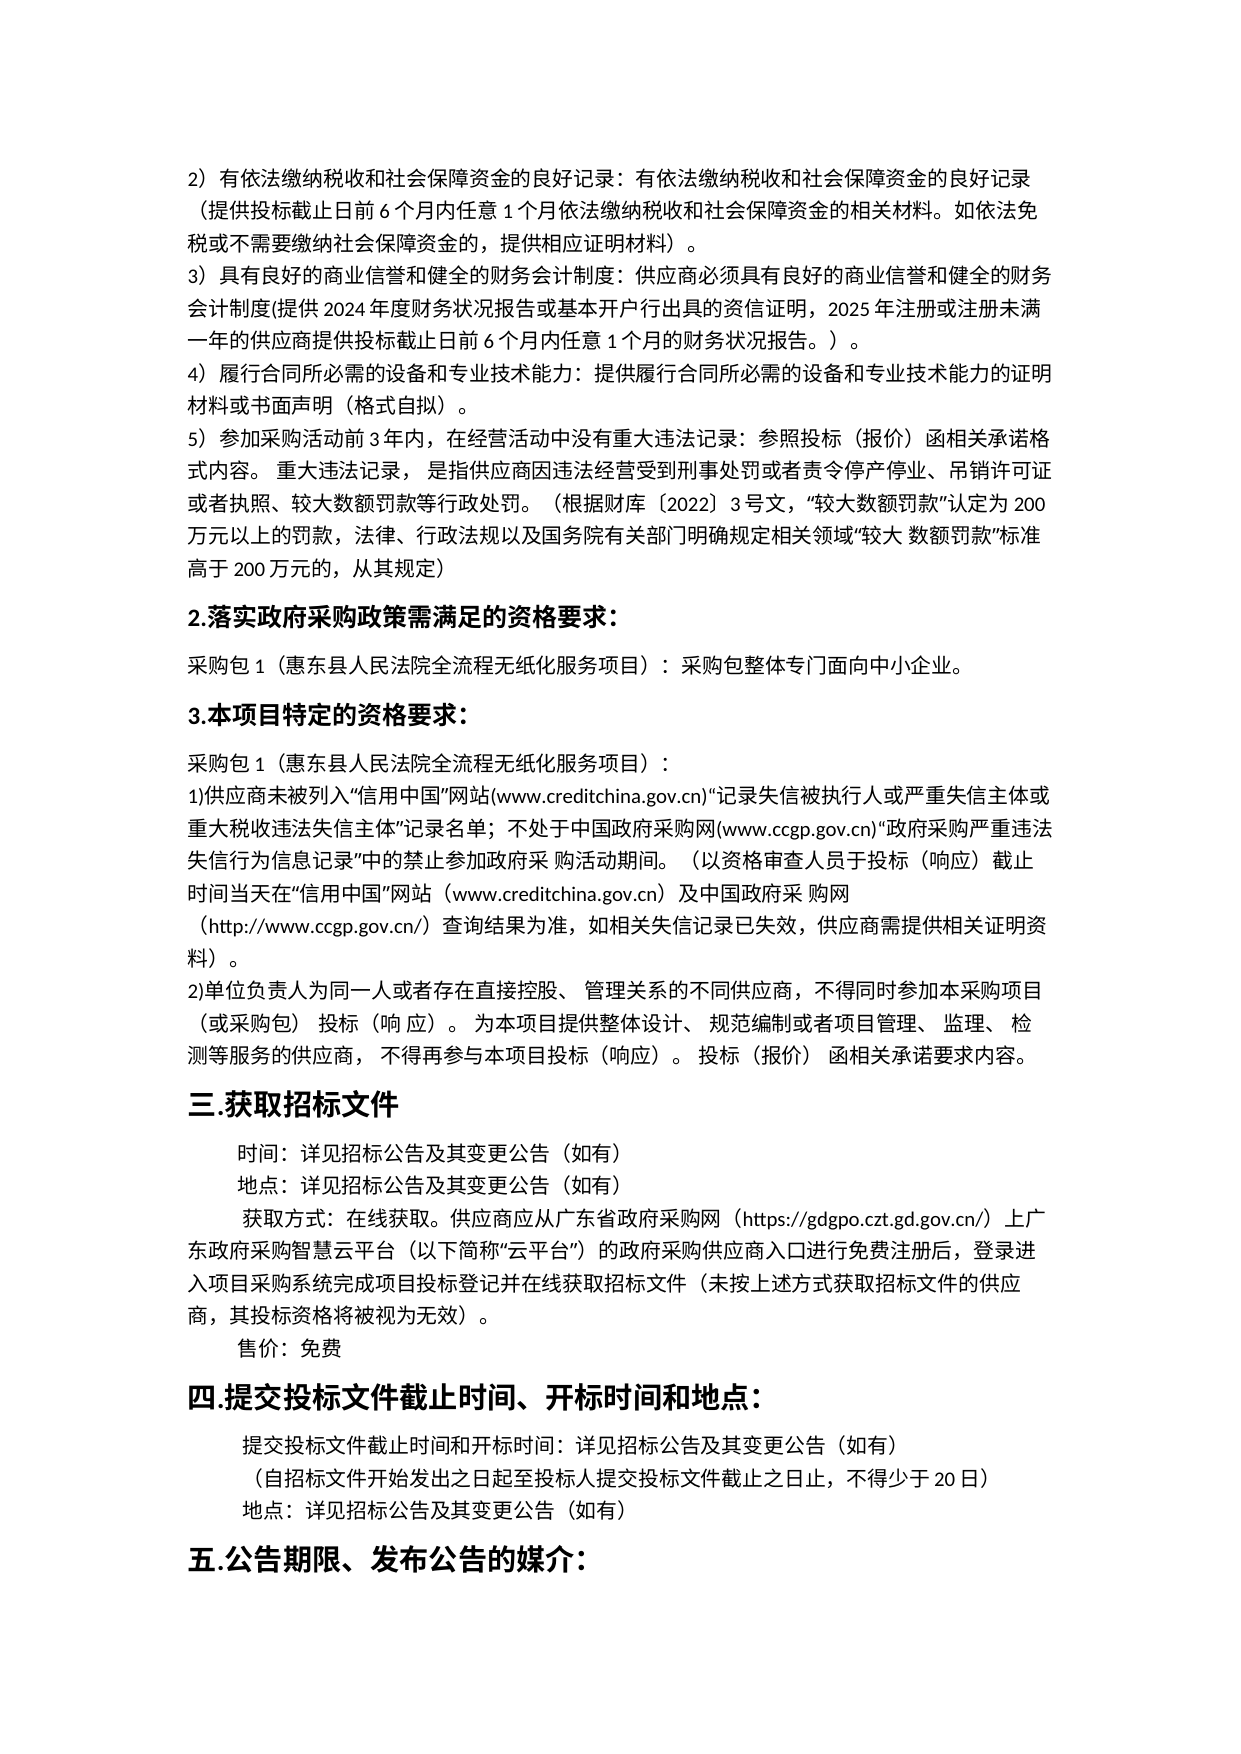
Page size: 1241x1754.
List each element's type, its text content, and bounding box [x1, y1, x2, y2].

text 获取方式：在线获取。供应商应从广东省政府采购网（https://gdgpo.czt.gd.gov.cn/）上广东政府采购智慧云平台（以下简称“云平台”）的政府采购供应商入口进行免费注册后，登录进入项目采购系统完成项目投标登记并在线获取招标文件（未按上述方式获取招标文件的供应商，其投标资格将被视为无效）。 [187, 1202, 1053, 1332]
text 2）有依法缴纳税收和社会保障资金的良好记录：有依法缴纳税收和社会保障资金的良好记录（提供投标截止日前6个月内任意1个月依法缴纳税收和社会保障资金的相关材料。如依法免税或不需要缴纳社会保障资金的，提供相应证明材料）。 [187, 162, 1053, 259]
text 地点：详见招标公告及其变更公告（如有） [187, 1494, 1053, 1527]
text 2)单位负责人为同一人或者存在直接控股、 管理关系的不同供应商，不得同时参加本采购项目（或采购包） 投标（响 应）。 为本项目提供整体设计、 规范编制或者项目管理、 监理、 检测等服务的供应商， 不得再参与本项目投标（响应）。 投标（报价） 函相关承诺要求内容。 [187, 974, 1053, 1072]
text 提交投标文件截止时间和开标时间：详见招标公告及其变更公告（如有） [187, 1429, 1053, 1462]
text 1)供应商未被列入“信用中国”网站(www.creditchina.gov.cn)“记录失信被执行人或严重失信主体或重大税收违法失信主体”记录名单；不处于中国政府采购网(www.ccgp.gov.cn)“政府采购严重违法失信行为信息记录”中的禁止参加政府采 购活动期间。（以资格审查人员于投标（响应）截止时间当天在“信用中国”网站（www.creditchina.gov.cn）及中国政府采 购网（http://www.ccgp.gov.cn/）查询结果为准，如相关失信记录已失效，供应商需提供相关证明资料）。 [187, 779, 1053, 974]
text 售价：免费 [187, 1332, 1053, 1364]
text 地点：详见招标公告及其变更公告（如有） [187, 1169, 1053, 1202]
text 时间：详见招标公告及其变更公告（如有） [187, 1137, 1053, 1169]
text 3.本项目特定的资格要求： [187, 682, 1053, 747]
text 2.落实政府采购政策需满足的资格要求： [187, 584, 1053, 649]
text 四.提交投标文件截止时间、开标时间和地点： [187, 1364, 1053, 1429]
text 4）履行合同所必需的设备和专业技术能力：提供履行合同所必需的设备和专业技术能力的证明材料或书面声明（格式自拟）。 [187, 357, 1053, 422]
text 采购包1（惠东县人民法院全流程无纸化服务项目）：采购包整体专门面向中小企业。 [187, 649, 1053, 682]
text （自招标文件开始发出之日起至投标人提交投标文件截止之日止，不得少于20日） [187, 1462, 1053, 1494]
text 三.获取招标文件 [187, 1072, 1053, 1137]
text 3）具有良好的商业信誉和健全的财务会计制度：供应商必须具有良好的商业信誉和健全的财务会计制度(提供2024年度财务状况报告或基本开户行出具的资信证明，2025年注册或注册未满一年的供应商提供投标截止日前6个月内任意1个月的财务状况报告。）。 [187, 259, 1053, 357]
text 五.公告期限、发布公告的媒介： [187, 1527, 1053, 1592]
text 采购包1（惠东县人民法院全流程无纸化服务项目）： [187, 747, 1053, 779]
text 5）参加采购活动前3年内，在经营活动中没有重大违法记录：参照投标（报价）函相关承诺格式内容。 重大违法记录， 是指供应商因违法经营受到刑事处罚或者责令停产停业、吊销许可证或者执照、较大数额罚款等行政处罚。（根据财库〔2022〕3号文，“较大数额罚款”认定为200万元以上的罚款，法律、行政法规以及国务院有关部门明确规定相关领域“较大 数额罚款”标准高于200万元的，从其规定） [187, 422, 1053, 584]
